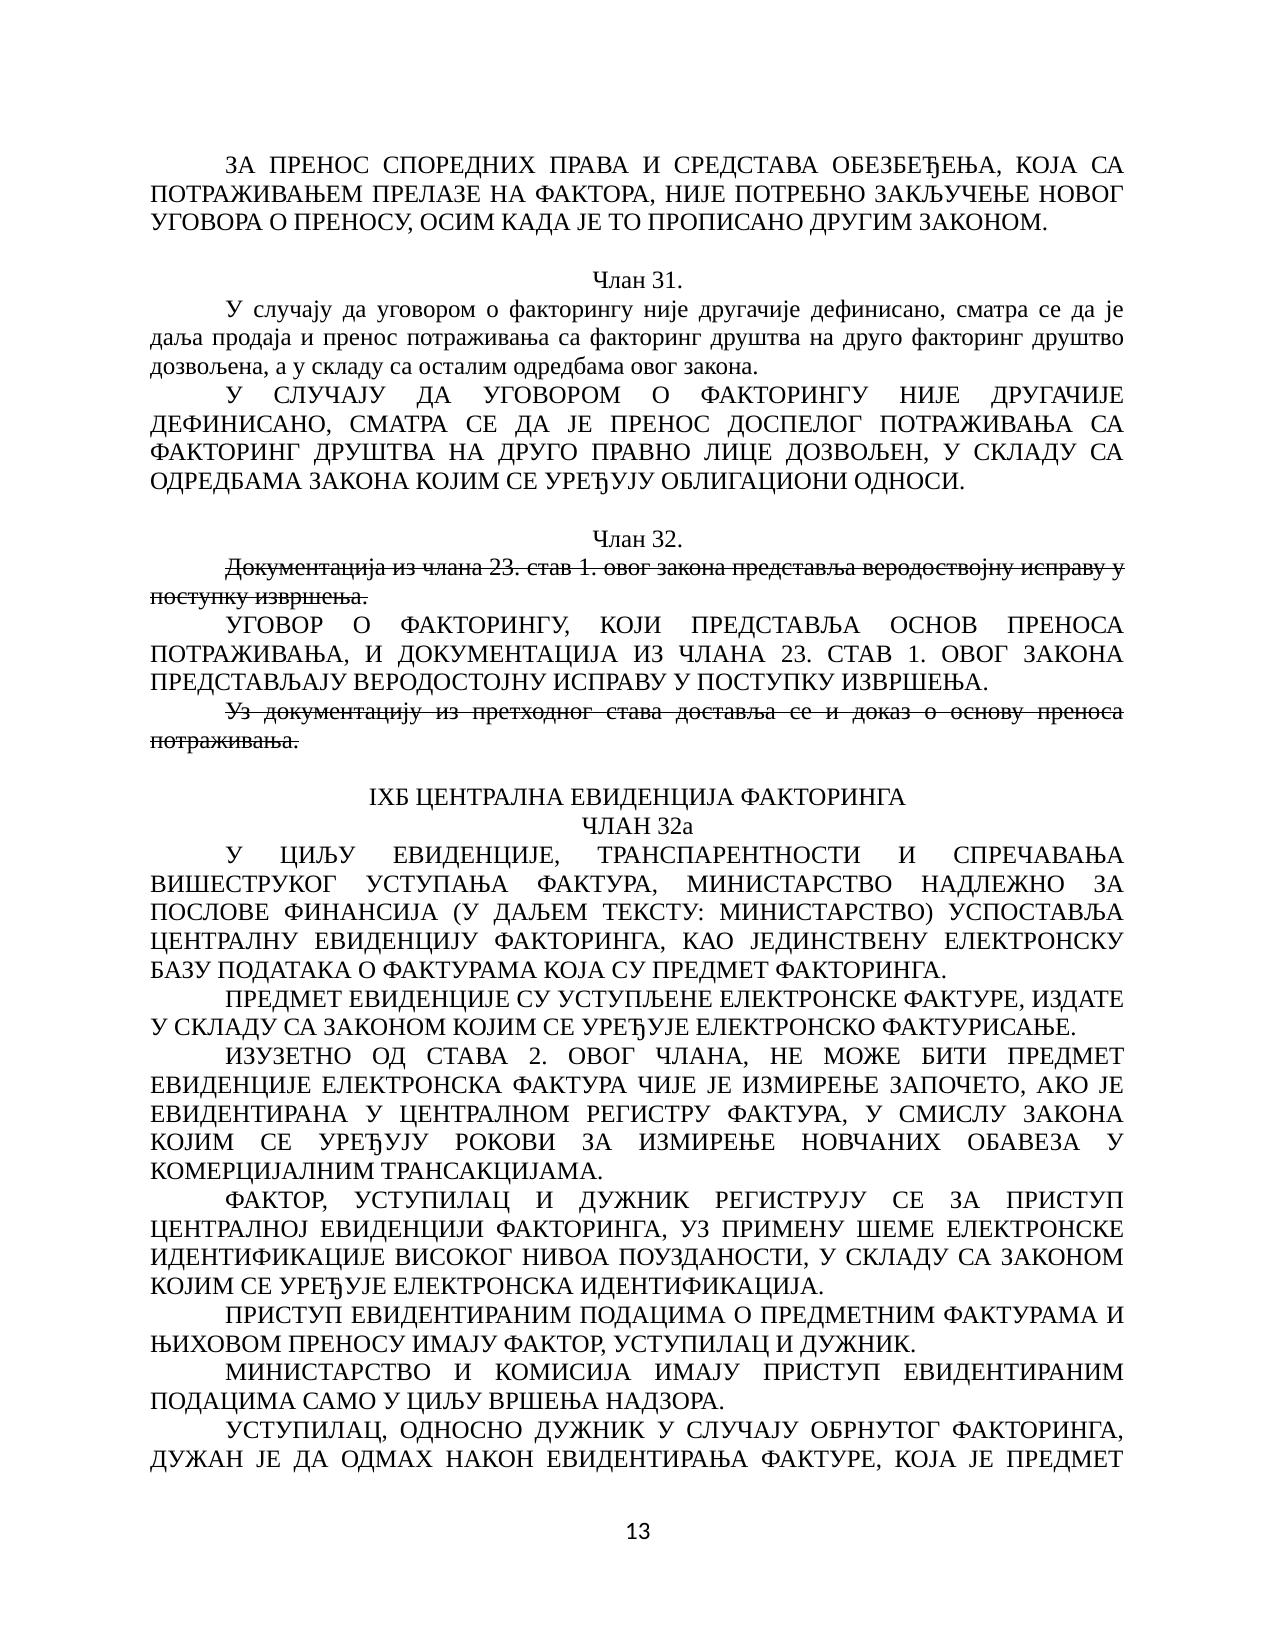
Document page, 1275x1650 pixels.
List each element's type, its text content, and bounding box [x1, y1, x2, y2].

text УГОВОР О ФАКТОРИНГУ, КОЈИ ПРЕДСТАВЉА ОСНОВ ПРЕНОСА ПОТРАЖИВАЊА, И ДОКУМЕНТАЦИЈА ИЗ ЧЛАНА 23. СТАВ 1. ОВОГ ЗАКОНА ПРЕДСТАВЉАЈУ ВЕРОДОСТОЈНУ ИСПРАВУ У ПОСТУПКУ ИЗВРШЕЊА. [150, 610, 1125, 696]
text Члан 32. [150, 524, 1125, 552]
text У СЛУЧАЈУ ДА УГОВОРОМ О ФАКТОРИНГУ НИЈЕ ДРУГАЧИЈЕ ДЕФИНИСАНО, СМАТРА СЕ ДА ЈЕ ПРЕНОС ДОСПЕЛОГ ПОТРАЖИВАЊА СА ФАКТОРИНГ ДРУШТВА НА ДРУГО ПРАВНО ЛИЦЕ ДОЗВОЉЕН, У СКЛАДУ СА ОДРЕДБАМА ЗАКОНА КОЈИМ СЕ УРЕЂУЈУ ОБЛИГАЦИОНИ ОДНОСИ. [150, 380, 1125, 495]
text ИЗУЗЕТНО ОД СТАВА 2. ОВОГ ЧЛАНА, НЕ МОЖЕ БИТИ ПРЕДМЕТ ЕВИДЕНЦИЈЕ ЕЛЕКТРОНСКА ФАКТУРА ЧИЈЕ ЈЕ ИЗМИРЕЊЕ ЗАПОЧЕТО, АКО ЈЕ ЕВИДЕНТИРАНА У ЦЕНТРАЛНОМ РЕГИСТРУ ФАКТУРА, У СМИСЛУ ЗАКОНА КОЈИМ СЕ УРЕЂУЈУ РОКОВИ ЗА ИЗМИРЕЊЕ НОВЧАНИХ ОБАВЕЗА У КОМЕРЦИЈАЛНИМ ТРАНСАКЦИЈАМА. [150, 1041, 1125, 1185]
text ЗА ПРЕНОС СПОРЕДНИХ ПРАВА И СРЕДСТАВА ОБЕЗБЕЂЕЊА, КОЈА СА ПОТРАЖИВАЊЕМ ПРЕЛАЗЕ НА ФАКТОРА, НИЈЕ ПОТРЕБНО ЗАКЉУЧЕЊЕ НОВОГ УГОВОРА О ПРЕНОСУ, ОСИМ КАДА ЈЕ ТО ПРОПИСАНО ДРУГИМ ЗАКОНОМ. [150, 150, 1125, 236]
text Члан 31. [150, 265, 1125, 294]
text МИНИСТАРСТВО И КОМИСИЈА ИМАЈУ ПРИСТУП ЕВИДЕНТИРАНИМ ПОДАЦИМА САМО У ЦИЉУ ВРШЕЊА НАДЗОРА. [150, 1357, 1125, 1415]
text У ЦИЉУ ЕВИДЕНЦИЈЕ, ТРАНСПАРЕНТНОСТИ И СПРЕЧАВАЊА ВИШЕСТРУКОГ УСТУПАЊА ФАКТУРА, МИНИСТАРСТВО НАДЛЕЖНО ЗА ПОСЛОВЕ ФИНАНСИЈА (У ДАЉЕМ ТЕКСТУ: МИНИСТАРСТВО) УСПОСТАВЉА ЦЕНТРАЛНУ ЕВИДЕНЦИЈУ ФАКТОРИНГА, КАО ЈЕДИНСТВЕНУ ЕЛЕКТРОНСКУ БАЗУ ПОДАТАКА О ФАКТУРАМА КОЈА СУ ПРЕДМЕТ ФАКТОРИНГА. [150, 840, 1125, 984]
text ПРЕДМЕТ ЕВИДЕНЦИЈЕ СУ УСТУПЉЕНЕ ЕЛЕКТРОНСКЕ ФАКТУРЕ, ИЗДАТЕ У СКЛАДУ СА ЗАКОНОМ КОЈИМ СЕ УРЕЂУЈЕ ЕЛЕКТРОНСКО ФАКТУРИСАЊЕ. [150, 984, 1125, 1041]
text ФАКТОР, УСТУПИЛАЦ И ДУЖНИК РЕГИСТРУЈУ СЕ ЗА ПРИСТУП ЦЕНТРАЛНОЈ ЕВИДЕНЦИЈИ ФАКТОРИНГА, УЗ ПРИМЕНУ ШЕМЕ ЕЛЕКТРОНСКЕ ИДЕНТИФИКАЦИЈЕ ВИСОКОГ НИВОА ПОУЗДАНОСТИ, У СКЛАДУ СА ЗАКОНОМ КОЈИМ СЕ УРЕЂУЈЕ ЕЛЕКТРОНСКА ИДЕНТИФИКАЦИЈА. [150, 1185, 1125, 1300]
text У случају да уговором о факторингу није другачије дефинисано, сматра се да је даља продаја и пренос потраживања са факторинг друштва на друго факторинг друштво дозвољена, а у складу са осталим одредбама овог закона. [150, 294, 1125, 380]
text Уз документацију из претходног става доставља се и доказ о основу преноса потраживања. [150, 696, 1125, 754]
text ЧЛАН 32а [150, 811, 1125, 840]
text IХБ ЦЕНТРАЛНА ЕВИДЕНЦИЈА ФАКТОРИНГА [150, 782, 1125, 811]
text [150, 1415, 1125, 1472]
text Документација из члана 23. став 1. овог закона представља веродоствојну исправу у поступку извршења. [150, 552, 1125, 610]
text ПРИСТУП ЕВИДЕНТИРАНИМ ПОДАЦИМА О ПРЕДМЕТНИМ ФАКТУРАМА И ЊИХОВОМ ПРЕНОСУ ИМАЈУ ФАКТОР, УСТУПИЛАЦ И ДУЖНИК. [150, 1300, 1125, 1357]
